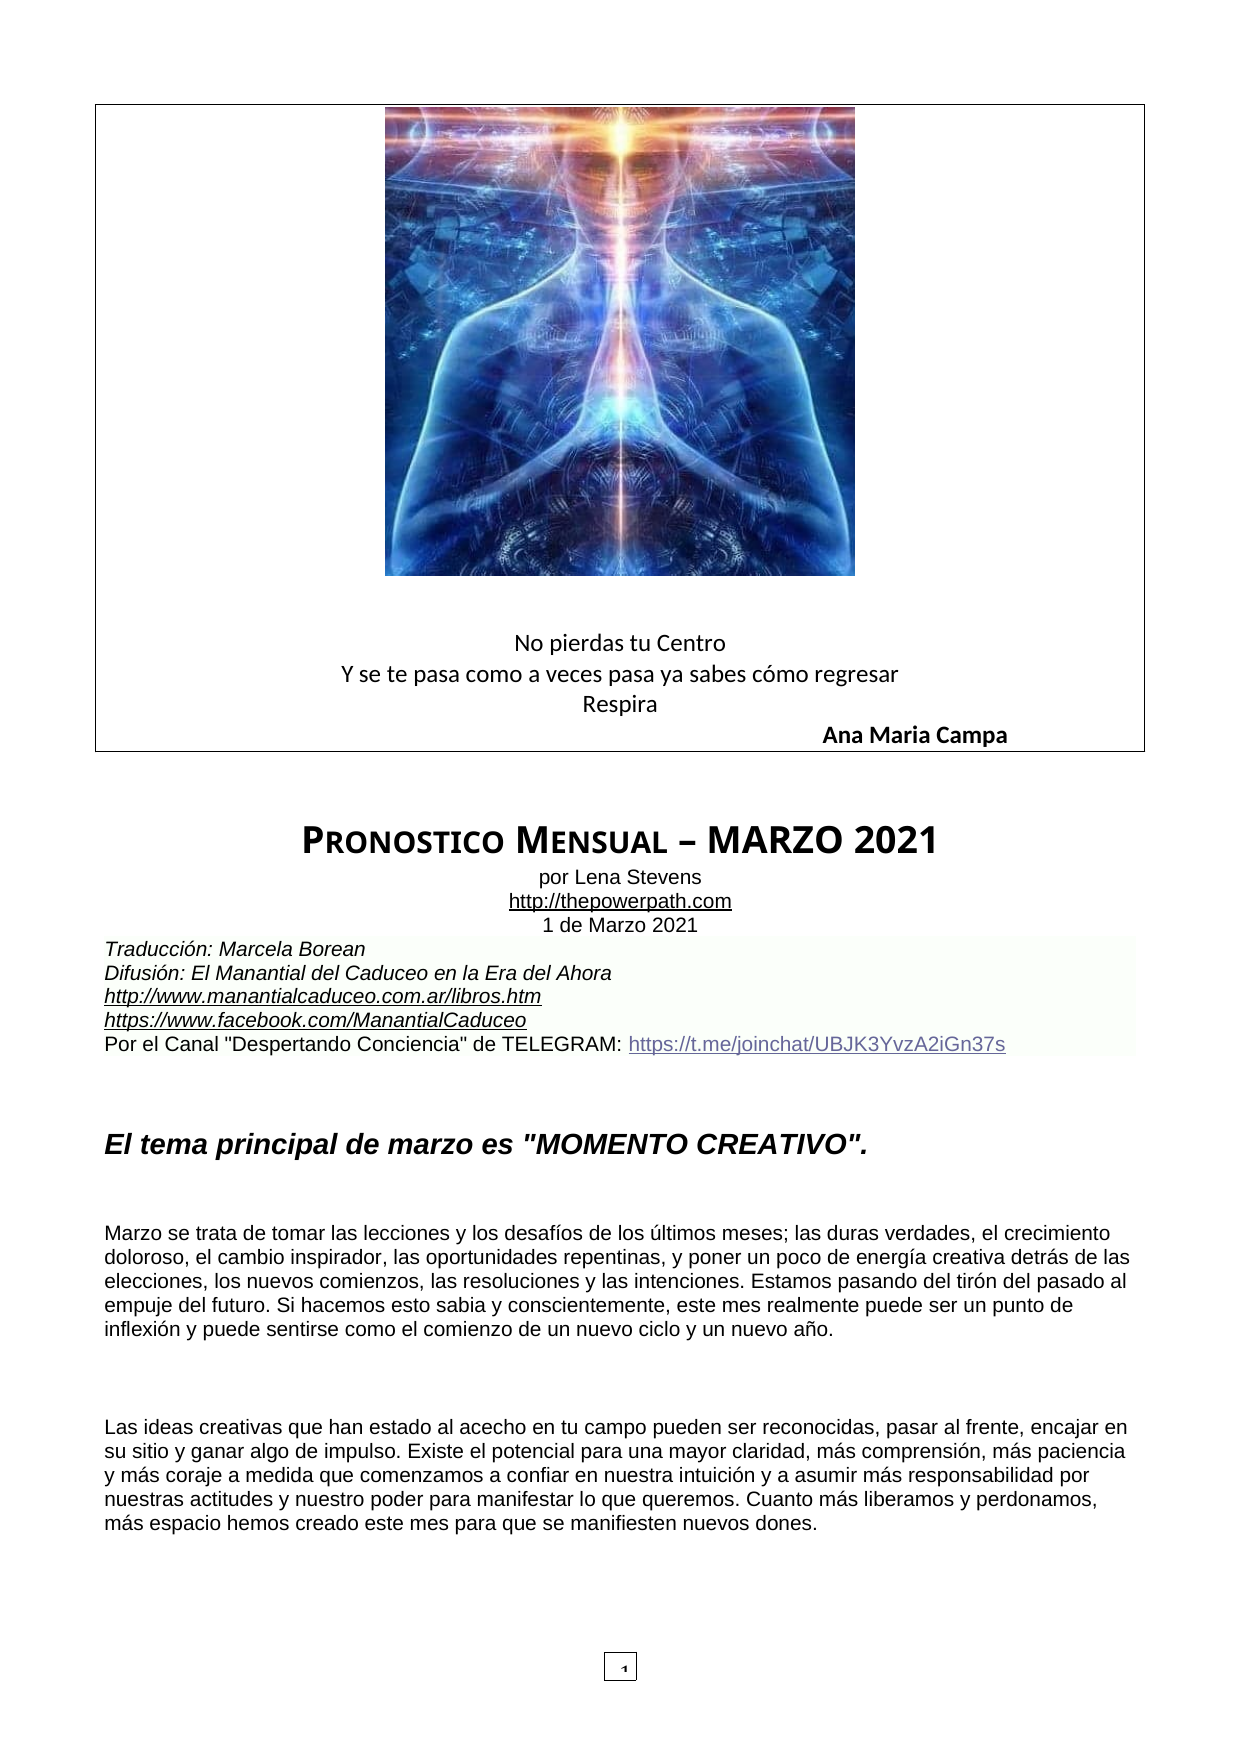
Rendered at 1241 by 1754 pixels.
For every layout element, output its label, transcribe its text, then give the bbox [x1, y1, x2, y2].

text Y se te pasa como a veces pasa ya sabes cómo regresar [104, 658, 1136, 688]
text Ana Maria Campa [96, 716, 1144, 751]
text Respira [104, 688, 1136, 716]
text Las ideas creativas que han estado al acecho en tu campo pueden ser reconocidas, pasar al frente, encajar en su sitio y ganar algo de impulso. Existe el potencial para una mayor claridad, más comprensión, más paciencia y más coraje a medida que comenzamos a confiar en nuestra intuición y a asumir más responsabilidad por nuestras actitudes y nuestro poder para manifestar lo que queremos. Cuanto más liberamos y perdonamos, más espacio hemos creado este mes para que se manifiesten nuevos dones. [104, 1415, 1136, 1534]
text Pronostico Mensual – MARZO 2021 por Lena Stevens http://thepowerpath.com 1 de Marzo 2021 [104, 783, 1136, 936]
text Marzo se trata de tomar las lecciones y los desafíos de los últimos meses; las duras verdades, el crecimiento doloroso, el cambio inspirador, las oportunidades repentinas, y poner un poco de energía creativa detrás de las elecciones, los nuevos comienzos, las resoluciones y las intenciones. Estamos pasando del tirón del pasado al empuje del futuro. Si hacemos esto sabia y conscientemente, este mes realmente puede ser un punto de inflexión y puede sentirse como el comienzo de un nuevo ciclo y un nuevo año. [104, 1173, 1136, 1341]
text Traducción: Marcela Borean Difusión: El Manantial del Caduceo en la Era del Ahora http://www.manantialcaduceo.com.ar/libros.htm https://www.facebook.com/ManantialCaduceo Por el Canal "Despertando Conciencia" de TELEGRAM: https://t.me/joinchat/UBJK3YvzA2iGn37s [104, 936, 1136, 1056]
subtitle El tema principal de marzo es "MOMENTO CREATIVO". [104, 1087, 1136, 1161]
picture [385, 107, 855, 576]
